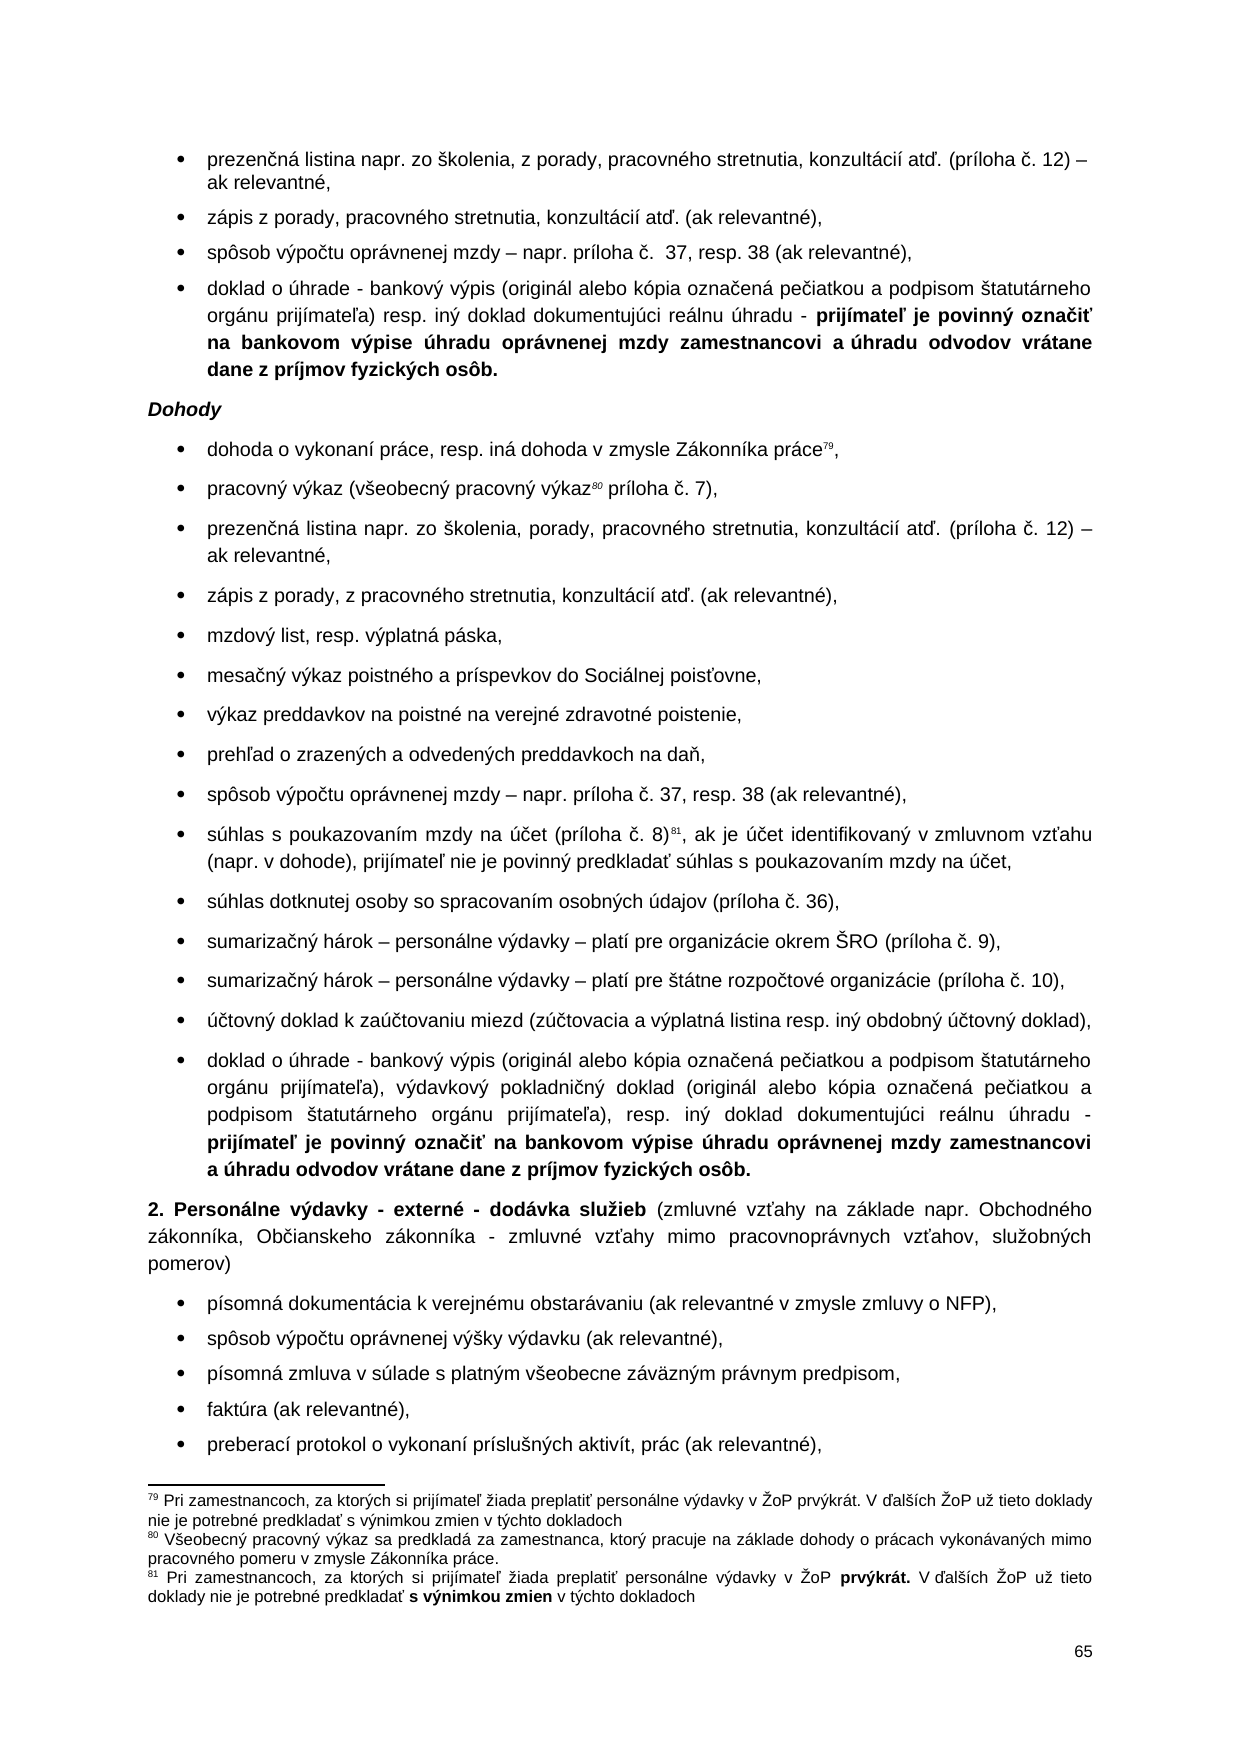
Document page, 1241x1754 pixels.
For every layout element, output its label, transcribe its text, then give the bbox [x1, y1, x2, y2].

text zápis z porady, z pracovného stretnutia, konzultácií atď. (ak relevantné), [177, 584, 1092, 607]
text spôsob výpočtu oprávnenej výšky výdavku (ak relevantné), [177, 1327, 1092, 1349]
text dohoda o vykonaní práce, resp. iná dohoda v zmysle Zákonníka práce, [177, 437, 1092, 460]
text Dohody [148, 398, 1092, 420]
text preberací protokol o vykonaní príslušných aktivít, prác (ak relevantné), [177, 1433, 1092, 1456]
text 2. Personálne výdavky - externé - dodávka služieb (zmluvné vzťahy na základe napr. Obchodného zákonníka, Občianskeho zákonníka - zmluvné vzťahy mimo pracovnoprávnych vzťahov, služobných pomerov) [148, 1197, 1092, 1274]
text výkaz preddavkov na poistné na verejné zdravotné poistenie, [177, 703, 1092, 726]
text súhlas s poukazovaním mzdy na účet (príloha č. 8), ak je účet identifikovaný v zmluvnom vzťahu (napr. v dohode), prijímateľ nie je povinný predkladať súhlas s poukazovaním mzdy na účet, [177, 823, 1092, 873]
text prehľad o zrazených a odvedených preddavkoch na daň, [177, 743, 1092, 766]
text doklad o úhrade - bankový výpis (originál alebo kópia označená pečiatkou a podpisom štatutárneho orgánu prijímateľa) resp. iný doklad dokumentujúci reálnu úhradu - prijímateľ je povinný označiť na bankovom výpise úhradu oprávnenej mzdy zamestnancovi a úhradu odvodov vrátane dane z príjmov fyzických osôb. [177, 276, 1092, 381]
text prezenčná listina napr. zo školenia, z porady, pracovného stretnutia, konzultácií atď. (príloha č. 12) – ak relevantné, [177, 148, 1092, 193]
text súhlas dotknutej osoby so spracovaním osobných údajov (príloha č. 36), [177, 890, 1092, 912]
text zápis z porady, pracovného stretnutia, konzultácií atď. (ak relevantné), [177, 206, 1092, 228]
text písomná zmluva v súlade s platným všeobecne záväzným právnym predpisom, [177, 1362, 1092, 1385]
text sumarizačný hárok – personálne výdavky – platí pre organizácie okrem ŠRO (príloha č. 9), [177, 929, 1092, 952]
text účtovný doklad k zaúčtovaniu miezd (zúčtovacia a výplatná listina resp. iný obdobný účtovný doklad), [177, 1009, 1092, 1032]
text spôsob výpočtu oprávnenej mzdy – napr. príloha č. 37, resp. 38 (ak relevantné), [177, 241, 1092, 264]
text mesačný výkaz poistného a príspevkov do Sociálnej poisťovne, [177, 663, 1092, 686]
text mzdový list, resp. výplatná páska, [177, 624, 1092, 647]
text písomná dokumentácia k verejnému obstarávaniu (ak relevantné v zmysle zmluvy o NFP), [177, 1291, 1092, 1314]
text spôsob výpočtu oprávnenej mzdy – napr. príloha č. 37, resp. 38 (ak relevantné), [177, 783, 1092, 806]
text doklad o úhrade - bankový výpis (originál alebo kópia označená pečiatkou a podpisom štatutárneho orgánu prijímateľa), výdavkový pokladničný doklad (originál alebo kópia označená pečiatkou a podpisom štatutárneho orgánu prijímateľa), resp. iný doklad dokumentujúci reálnu úhradu - prijímateľ je povinný označiť na bankovom výpise úhradu oprávnenej mzdy zamestnancovi a úhradu odvodov vrátane dane z príjmov fyzických osôb. [177, 1049, 1092, 1180]
text faktúra (ak relevantné), [177, 1397, 1092, 1420]
text sumarizačný hárok – personálne výdavky – platí pre štátne rozpočtové organizácie (príloha č. 10), [177, 969, 1092, 992]
text pracovný výkaz (všeobecný pracovný výkaz príloha č. 7), [177, 477, 1092, 500]
text prezenčná listina napr. zo školenia, porady, pracovného stretnutia, konzultácií atď. (príloha č. 12) – ak relevantné, [177, 517, 1092, 567]
